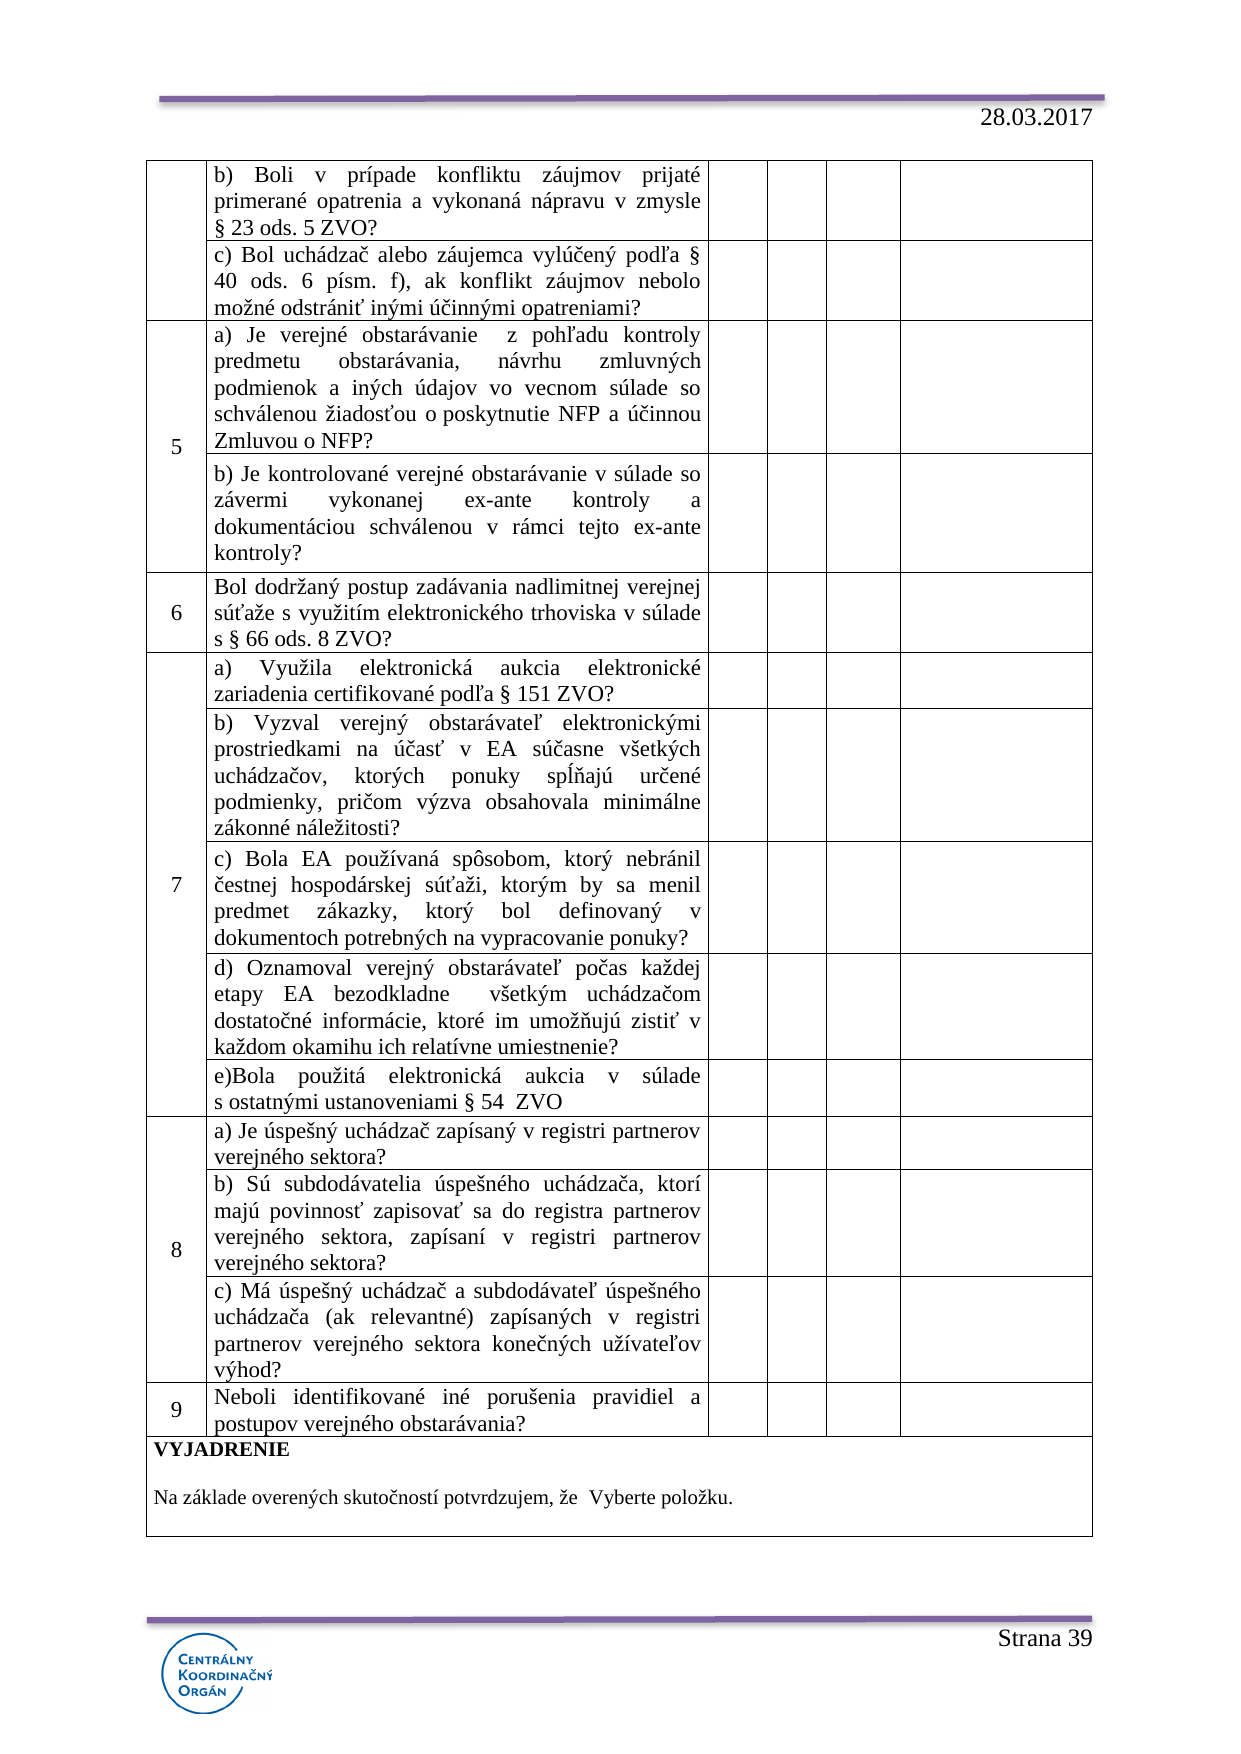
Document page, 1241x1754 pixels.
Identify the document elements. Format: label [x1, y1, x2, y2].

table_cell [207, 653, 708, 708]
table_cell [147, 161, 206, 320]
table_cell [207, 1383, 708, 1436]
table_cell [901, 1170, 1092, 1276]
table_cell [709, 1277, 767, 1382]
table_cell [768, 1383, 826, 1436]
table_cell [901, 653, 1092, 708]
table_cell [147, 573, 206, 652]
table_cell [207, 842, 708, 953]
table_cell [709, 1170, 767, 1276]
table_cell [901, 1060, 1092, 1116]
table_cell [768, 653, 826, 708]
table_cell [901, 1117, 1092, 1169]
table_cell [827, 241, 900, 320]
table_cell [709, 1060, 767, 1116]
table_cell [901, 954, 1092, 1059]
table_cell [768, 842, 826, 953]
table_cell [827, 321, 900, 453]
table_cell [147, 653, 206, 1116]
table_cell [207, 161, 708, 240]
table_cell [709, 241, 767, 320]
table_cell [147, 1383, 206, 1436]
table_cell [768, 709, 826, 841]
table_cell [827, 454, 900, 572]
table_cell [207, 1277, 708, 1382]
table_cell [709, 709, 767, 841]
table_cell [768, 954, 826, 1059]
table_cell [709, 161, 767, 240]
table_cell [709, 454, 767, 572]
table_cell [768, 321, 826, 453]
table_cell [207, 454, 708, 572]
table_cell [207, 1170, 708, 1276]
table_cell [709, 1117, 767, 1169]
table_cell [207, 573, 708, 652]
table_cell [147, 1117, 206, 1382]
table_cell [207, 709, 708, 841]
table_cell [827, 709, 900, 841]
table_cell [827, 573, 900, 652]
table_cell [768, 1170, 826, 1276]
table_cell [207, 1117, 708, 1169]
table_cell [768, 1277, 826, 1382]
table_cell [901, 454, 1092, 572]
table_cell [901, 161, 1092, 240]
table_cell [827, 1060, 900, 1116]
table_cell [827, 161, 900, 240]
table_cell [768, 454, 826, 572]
picture [159, 1631, 272, 1713]
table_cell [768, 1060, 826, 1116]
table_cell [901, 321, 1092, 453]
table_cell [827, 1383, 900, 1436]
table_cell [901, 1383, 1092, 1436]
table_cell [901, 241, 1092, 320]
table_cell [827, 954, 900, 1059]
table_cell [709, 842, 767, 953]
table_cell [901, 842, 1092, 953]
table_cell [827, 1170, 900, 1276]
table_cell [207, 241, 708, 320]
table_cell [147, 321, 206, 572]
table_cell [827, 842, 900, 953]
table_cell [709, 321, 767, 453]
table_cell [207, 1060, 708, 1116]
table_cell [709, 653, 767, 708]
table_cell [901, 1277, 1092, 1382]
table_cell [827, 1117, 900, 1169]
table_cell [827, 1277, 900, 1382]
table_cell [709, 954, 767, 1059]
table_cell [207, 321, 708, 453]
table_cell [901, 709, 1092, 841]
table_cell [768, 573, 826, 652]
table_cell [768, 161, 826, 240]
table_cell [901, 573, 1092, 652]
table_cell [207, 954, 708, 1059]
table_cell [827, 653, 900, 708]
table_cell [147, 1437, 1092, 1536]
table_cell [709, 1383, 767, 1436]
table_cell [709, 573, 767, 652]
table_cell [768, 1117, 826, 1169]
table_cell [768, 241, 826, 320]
